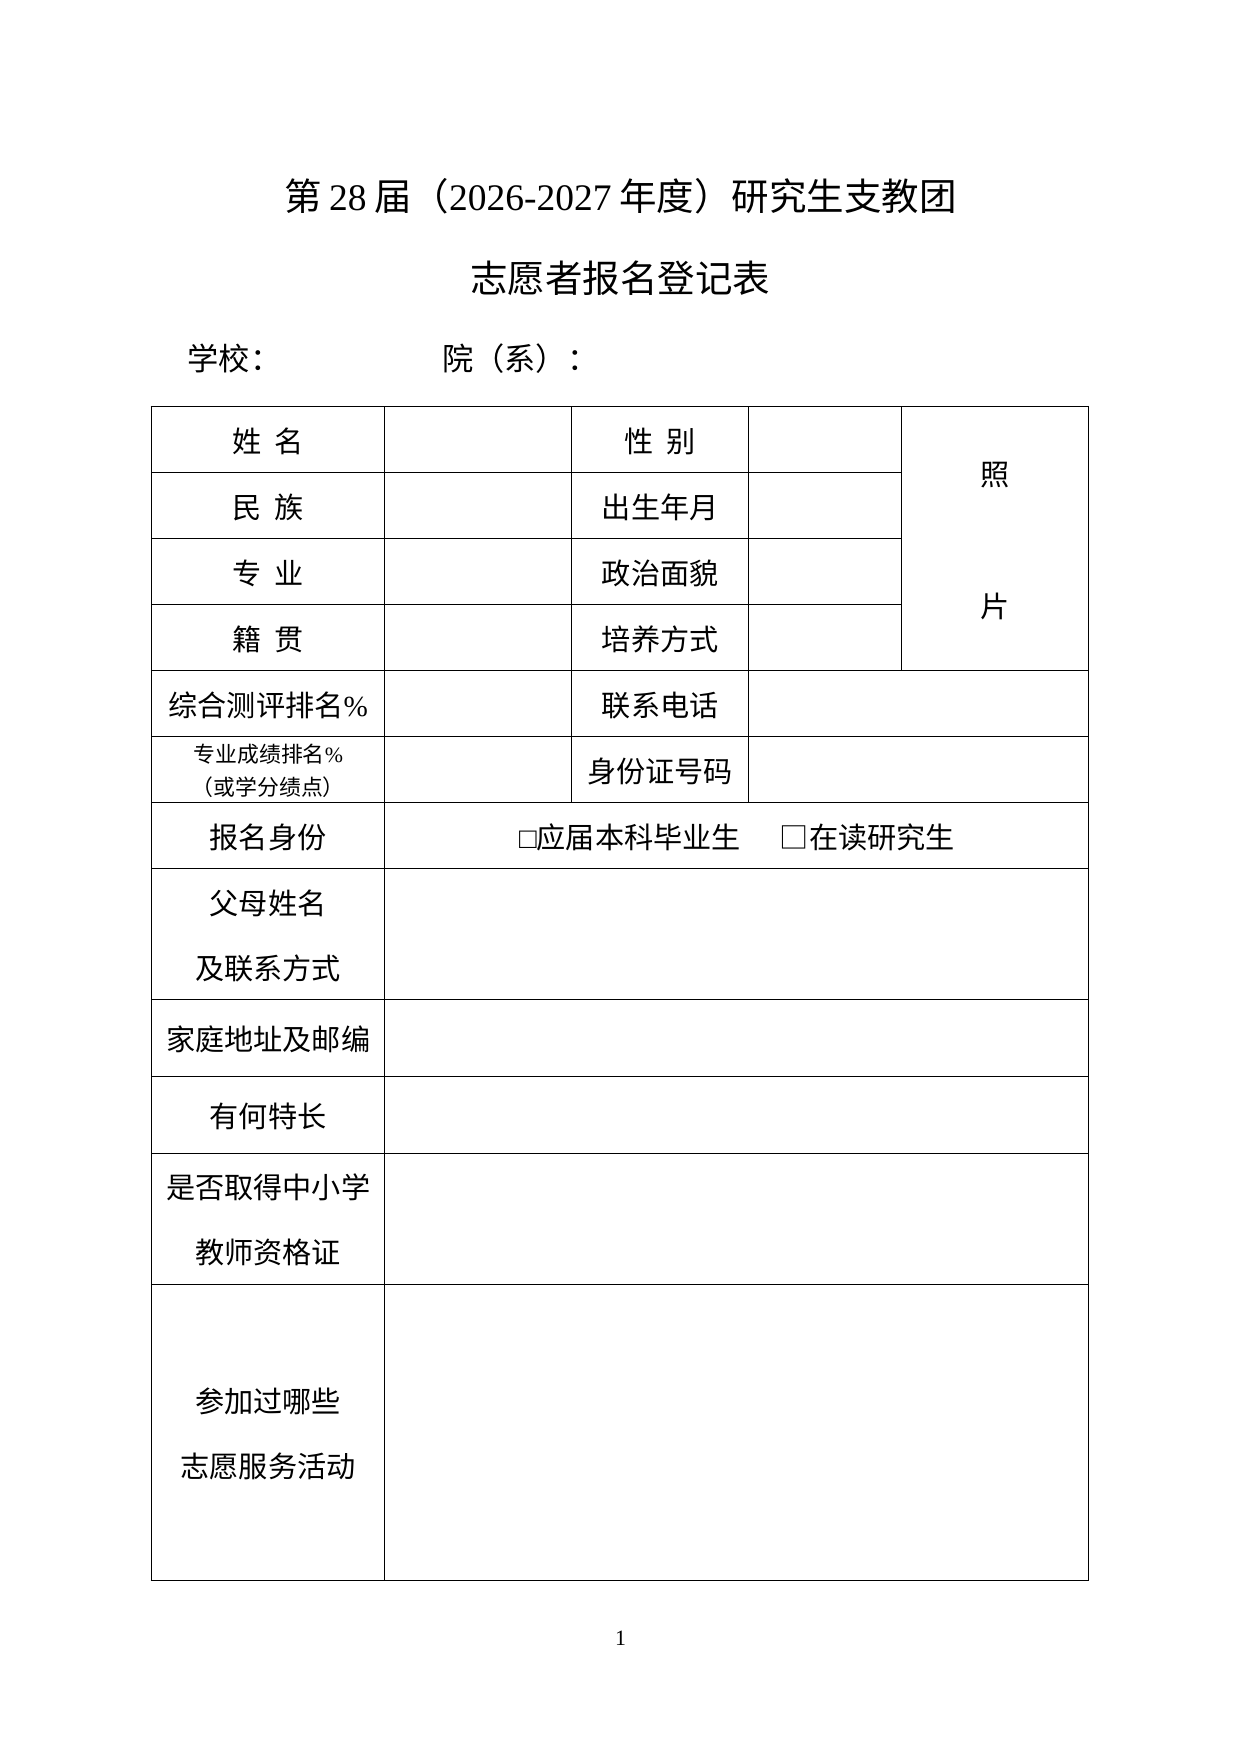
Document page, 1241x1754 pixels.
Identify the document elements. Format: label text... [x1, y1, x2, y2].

text 志愿者报名登记表 [187, 243, 1053, 308]
table_cell [385, 1000, 1088, 1076]
table_cell [385, 1285, 1088, 1580]
table_header [749, 407, 901, 472]
table_cell [385, 671, 571, 736]
table_header 性 别 [572, 407, 748, 472]
table_cell 专 业 [152, 539, 384, 604]
table_cell 籍 贯 [152, 605, 384, 670]
text 第28届（2026-2027年度）研究生支教团 [187, 162, 1053, 227]
table_cell 片 [902, 538, 1088, 670]
table_cell [749, 605, 901, 670]
table_cell [749, 473, 901, 538]
table_cell 综合测评排名% [152, 671, 384, 736]
table_cell 专业成绩排名% （或学分绩点） [152, 737, 384, 802]
table_cell [385, 737, 571, 802]
table_header 姓 名 [152, 407, 384, 472]
table_header [385, 407, 571, 472]
table_cell [385, 1154, 1088, 1284]
table_cell [749, 671, 1088, 736]
table_cell 政治面貌 [572, 539, 748, 604]
table_cell 民 族 [152, 473, 384, 538]
table_cell [749, 539, 901, 604]
table_cell [749, 737, 1088, 802]
table_cell [385, 869, 1088, 999]
table_cell 身份证号码 [572, 737, 748, 802]
table_cell [385, 473, 571, 538]
table_cell □应届本科毕业生 □在读研究生 [385, 803, 1088, 868]
table_cell 家庭地址及邮编 [152, 1000, 384, 1076]
table_cell 参加过哪些 志愿服务活动 [152, 1285, 384, 1580]
table_cell 有何特长 [152, 1077, 384, 1153]
text 学校： 院（系）： [187, 324, 1053, 389]
table_cell 出生年月 [572, 473, 748, 538]
table_cell 父母姓名 及联系方式 [152, 869, 384, 999]
table_header 照 [902, 407, 1088, 538]
table_cell 报名身份 [152, 803, 384, 868]
table_cell [385, 539, 571, 604]
table_cell 是否取得中小学教师资格证 [152, 1154, 384, 1284]
table_cell [385, 605, 571, 670]
table_cell [385, 1077, 1088, 1153]
table_cell 联系电话 [572, 671, 748, 736]
table_cell 培养方式 [572, 605, 748, 670]
